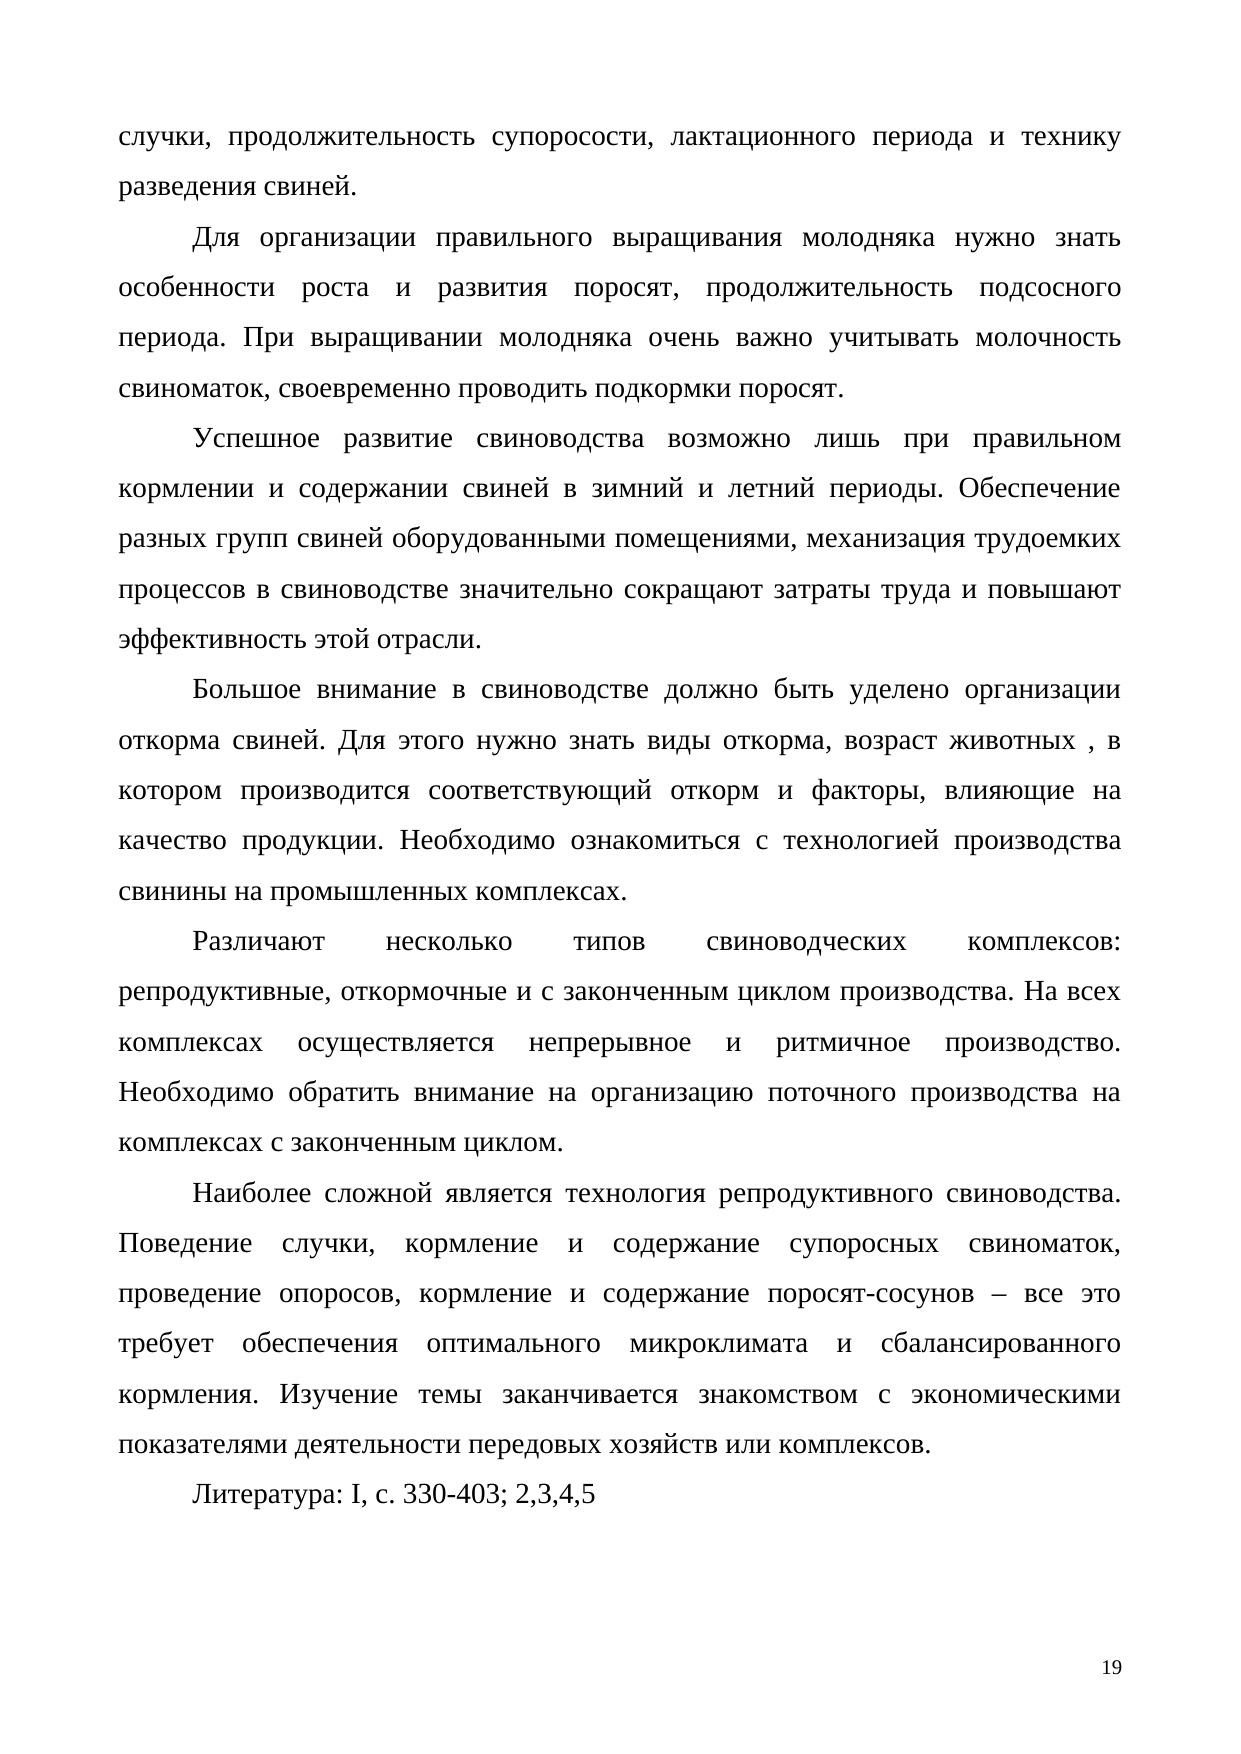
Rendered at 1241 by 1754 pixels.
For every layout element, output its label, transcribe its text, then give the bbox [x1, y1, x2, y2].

text Наиболее сложной является технология репродуктивного свиноводства. Поведение случки, кормление и содержание супоросных свиноматок, проведение опоросов, кормление и содержание поросят-сосунов – все это требует обеспечения оптимального микроклимата и сбалансированного кормления. Изучение темы заканчивается знакомством с экономическими показателями деятельности передовых хозяйств или комплексов. [118, 1175, 1122, 1460]
text Успешное развитие свиноводства возможно лишь при правильном кормлении и содержании свиней в зимний и летний периоды. Обеспечение разных групп свиней оборудованными помещениями, механизация трудоемких процессов в свиноводстве значительно сокращают затраты труда и повышают эффективность этой отрасли. [118, 420, 1122, 655]
text Литература: I, с. 330-403; 2,3,4,5 [118, 1477, 1122, 1510]
text Большое внимание в свиноводстве должно быть уделено организации откорма свиней. Для этого нужно знать виды откорма, возраст животных , в котором производится соответствующий откорм и факторы, влияющие на качество продукции. Необходимо ознакомиться с технологией производства свинины на промышленных комплексах. [118, 672, 1122, 906]
text Для организации правильного выращивания молодняка нужно знать особенности роста и развития поросят, продолжительность подсосного периода. При выращивании молодняка очень важно учитывать молочность свиноматок, своевременно проводить подкормки поросят. [118, 219, 1122, 403]
text Различают несколько типов свиноводческих комплексов: репродуктивные, откормочные и с законченным циклом производства. На всех комплексах осуществляется непрерывное и ритмичное производство. Необходимо обратить внимание на организацию поточного производства на комплексах с законченным циклом. [118, 923, 1122, 1158]
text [118, 118, 1122, 202]
